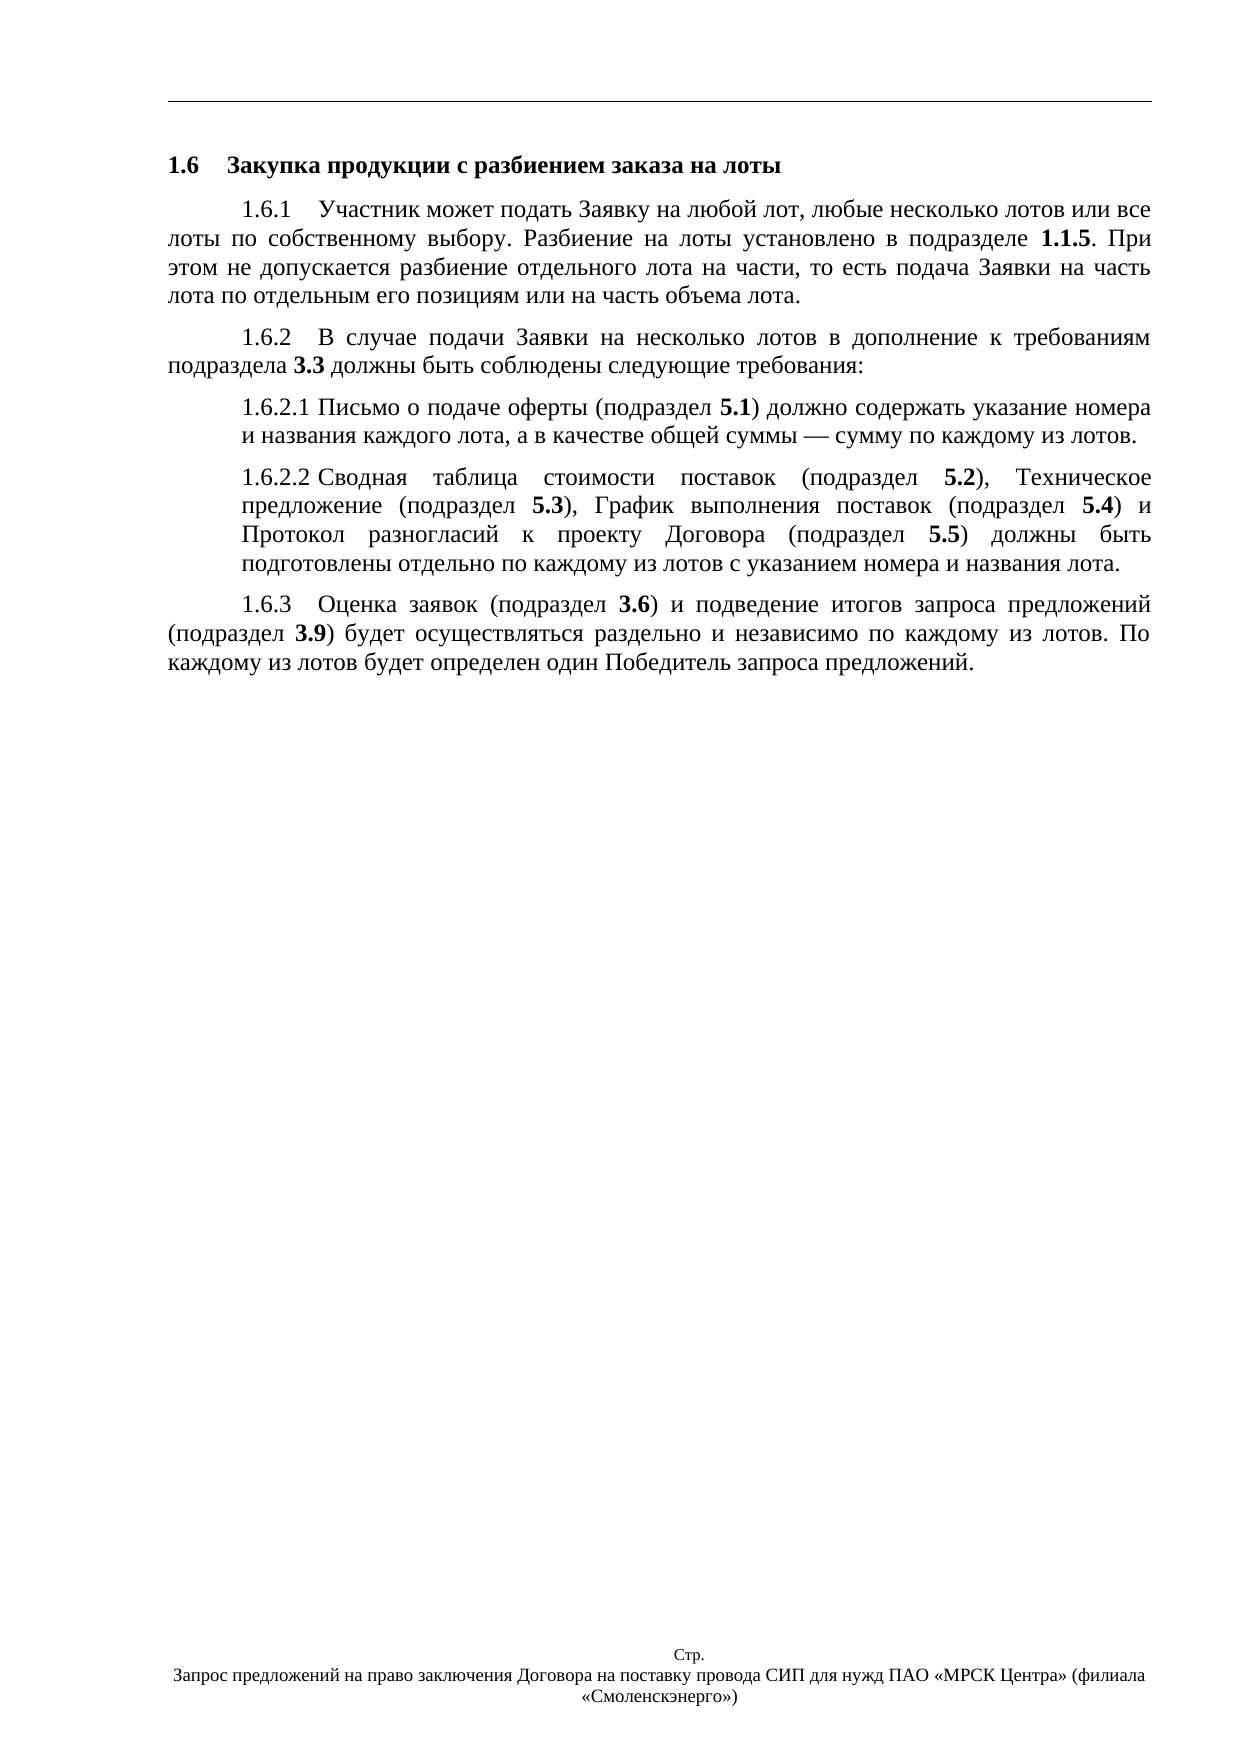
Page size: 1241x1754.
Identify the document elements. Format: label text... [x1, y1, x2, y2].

subtitle В случае подачи Заявки на несколько лотов в дополнение к требованиям подраздела 3.3 должны быть соблюдены следующие требования: [168, 322, 1152, 379]
subtitle Оценка заявок (подраздел 3.6) и подведение итогов запроса предложений (подраздел 3.9) будет осуществляться раздельно и независимо по каждому из лотов. По каждому из лотов будет определен один Победитель запроса предложений. [168, 589, 1152, 675]
subtitle Закупка продукции с разбиением заказа на лоты [168, 150, 1152, 179]
subtitle Сводная таблица стоимости поставок (подраздел 5.2), Техническое предложение (подраздел 5.3), График выполнения поставок (подраздел 5.4) и Протокол разногласий к проекту Договора (подраздел 5.5) должны быть подготовлены отдельно по каждому из лотов с указанием номера и названия лота. [241, 462, 1152, 577]
subtitle Письмо о подаче оферты (подраздел 5.1) должно содержать указание номера и названия каждого лота, а в качестве общей суммы — сумму по каждому из лотов. [241, 392, 1152, 449]
subtitle Участник может подать Заявку на любой лот, любые несколько лотов или все лоты по собственному выбору. Разбиение на лоты установлено в подразделе 1.1.5. При этом не допускается разбиение отдельного лота на части, то есть подача Заявки на часть лота по отдельным его позициям или на часть объема лота. [168, 194, 1152, 309]
